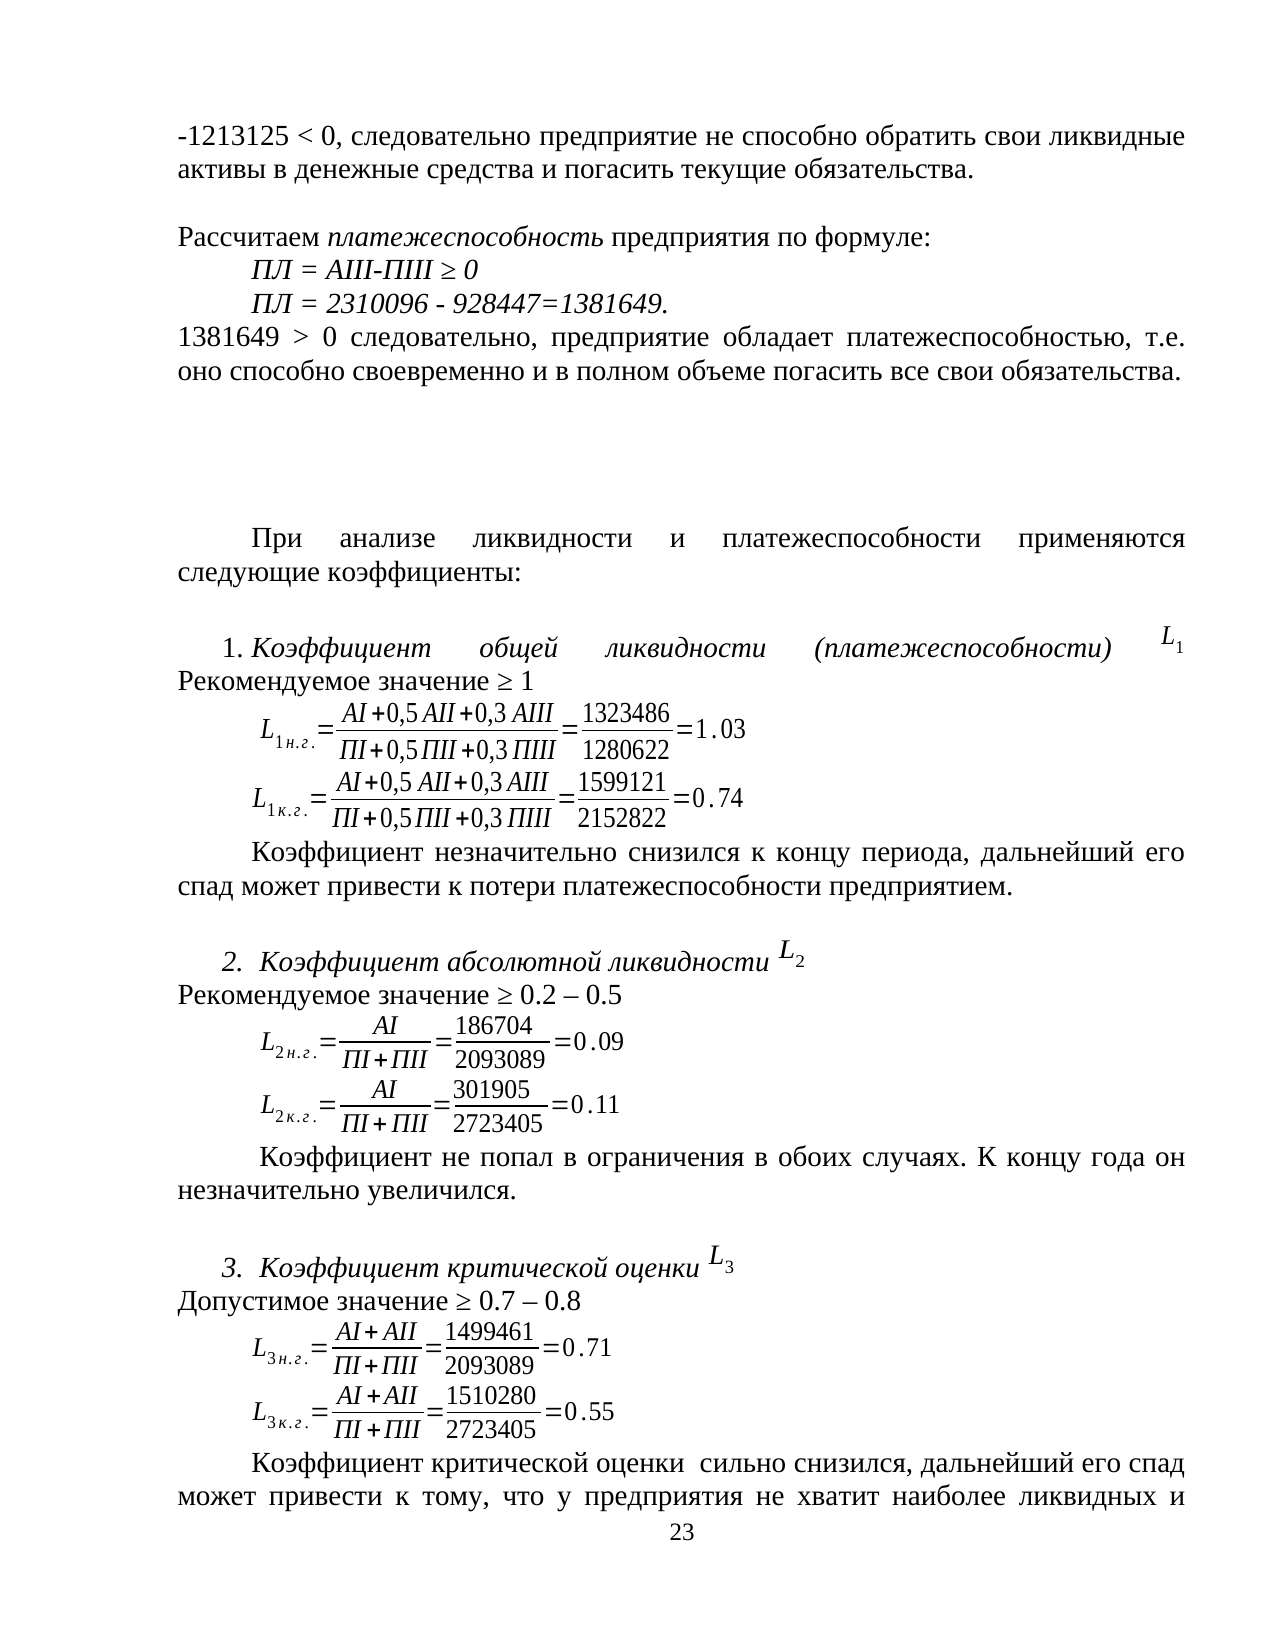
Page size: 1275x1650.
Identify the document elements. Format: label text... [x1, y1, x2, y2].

text Рекомендуемое значение ≥ 0.2 – 0.5 [177, 977, 1186, 1011]
text ПЛ = AIII-ПIII ≥ 0 [177, 252, 1186, 286]
list Коэффициент абсолютной ликвидности [222, 935, 1186, 977]
text Рассчитаем платежеспособность предприятия по формуле: [177, 219, 1186, 252]
text При анализе ликвидности и платежеспособности применяются следующие коэффициенты: [177, 521, 1186, 588]
list Коэффициент критической оценки [222, 1239, 1186, 1283]
text Допустимое значение ≥ 0.7 – 0.8 [177, 1283, 1186, 1317]
text -1213125 < 0, следовательно предприятие не способно обратить свои ликвидные активы в денежные средства и погасить текущие обязательства. [177, 118, 1186, 185]
text Коэффициент незначительно снизился к концу периода, дальнейший его спад может привести к потери платежеспособности предприятием. [177, 834, 1186, 902]
text ПЛ = 2310096 - 928447=1381649. [177, 286, 1186, 319]
text Коэффициент не попал в ограничения в обоих случаях. К концу года он незначительно увеличился. [177, 1139, 1186, 1206]
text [177, 1445, 1186, 1512]
list Коэффициент общей ликвидности (платежеспособности) Рекомендуемое значение ≥ 1 [177, 621, 1186, 697]
text 1381649 > 0 следовательно, предприятие обладает платежеспособностью, т.е. оно способно своевременно и в полном объеме погасить все свои обязательства. [177, 319, 1186, 386]
